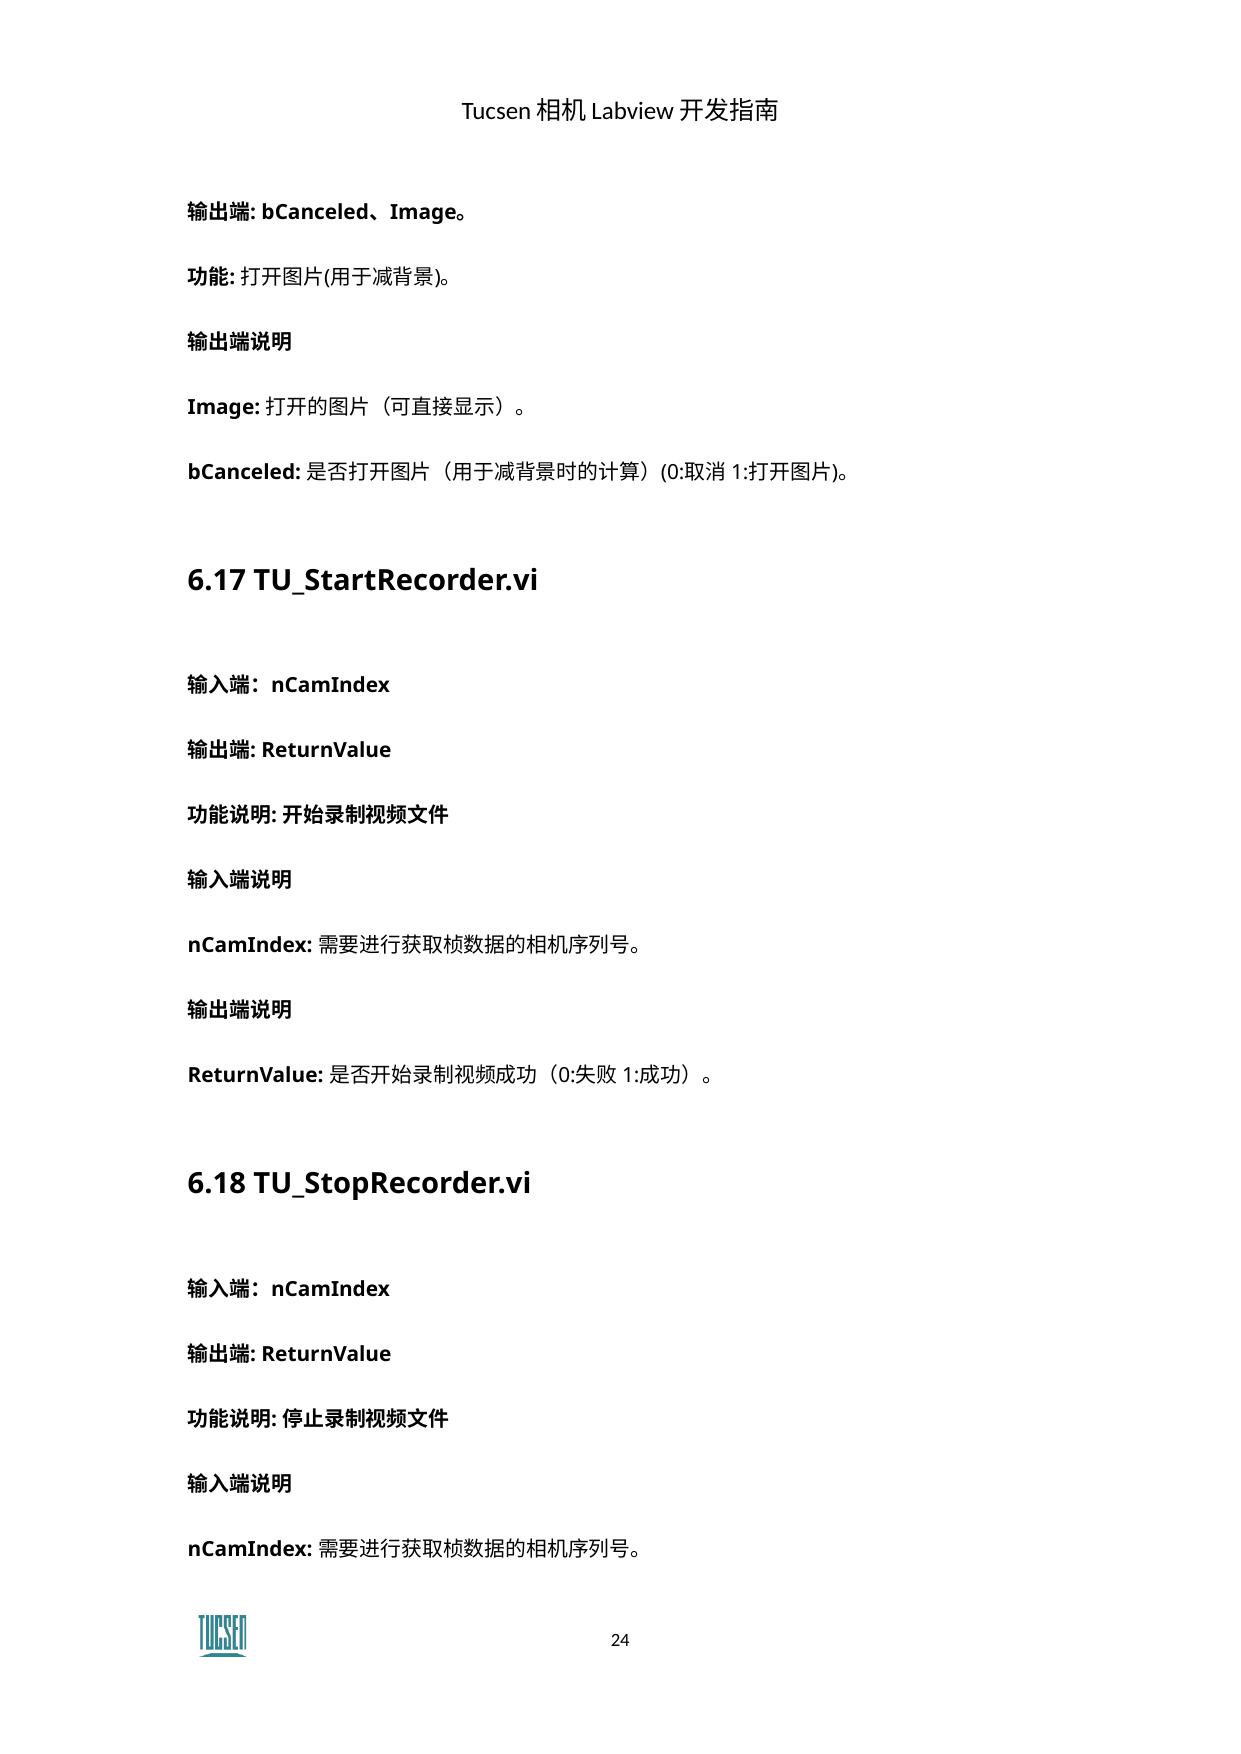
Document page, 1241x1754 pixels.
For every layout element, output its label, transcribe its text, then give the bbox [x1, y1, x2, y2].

text 输入端：nCamIndex [187, 1271, 1053, 1303]
text nCamIndex: 需要进行获取桢数据的相机序列号。 [187, 928, 1053, 960]
text bCanceled: 是否打开图片（用于减背景时的计算）(0:取消 1:打开图片)。 [187, 454, 1053, 487]
text 输出端: ReturnValue [187, 1336, 1053, 1368]
text 输入端说明 [187, 863, 1053, 895]
picture [198, 1615, 247, 1657]
text 功能说明: 开始录制视频文件 [187, 798, 1053, 830]
text 输出端: bCanceled、Image。 [187, 194, 1053, 227]
text ReturnValue: 是否开始录制视频成功（0:失败 1:成功）。 [187, 1058, 1053, 1090]
text 输出端说明 [187, 324, 1053, 357]
text 输出端: ReturnValue [187, 733, 1053, 765]
subtitle 6.17 TU_StartRecorder.vi [187, 547, 1053, 612]
text 功能: 打开图片(用于减背景)。 [187, 259, 1053, 292]
text 功能说明: 停止录制视频文件 [187, 1401, 1053, 1433]
text Image: 打开的图片（可直接显示）。 [187, 389, 1053, 422]
text 输入端说明 [187, 1466, 1053, 1498]
subtitle 6.18 TU_StopRecorder.vi [187, 1150, 1053, 1215]
text 输出端说明 [187, 993, 1053, 1025]
text 输入端：nCamIndex [187, 668, 1053, 700]
text nCamIndex: 需要进行获取桢数据的相机序列号。 [187, 1531, 1053, 1563]
